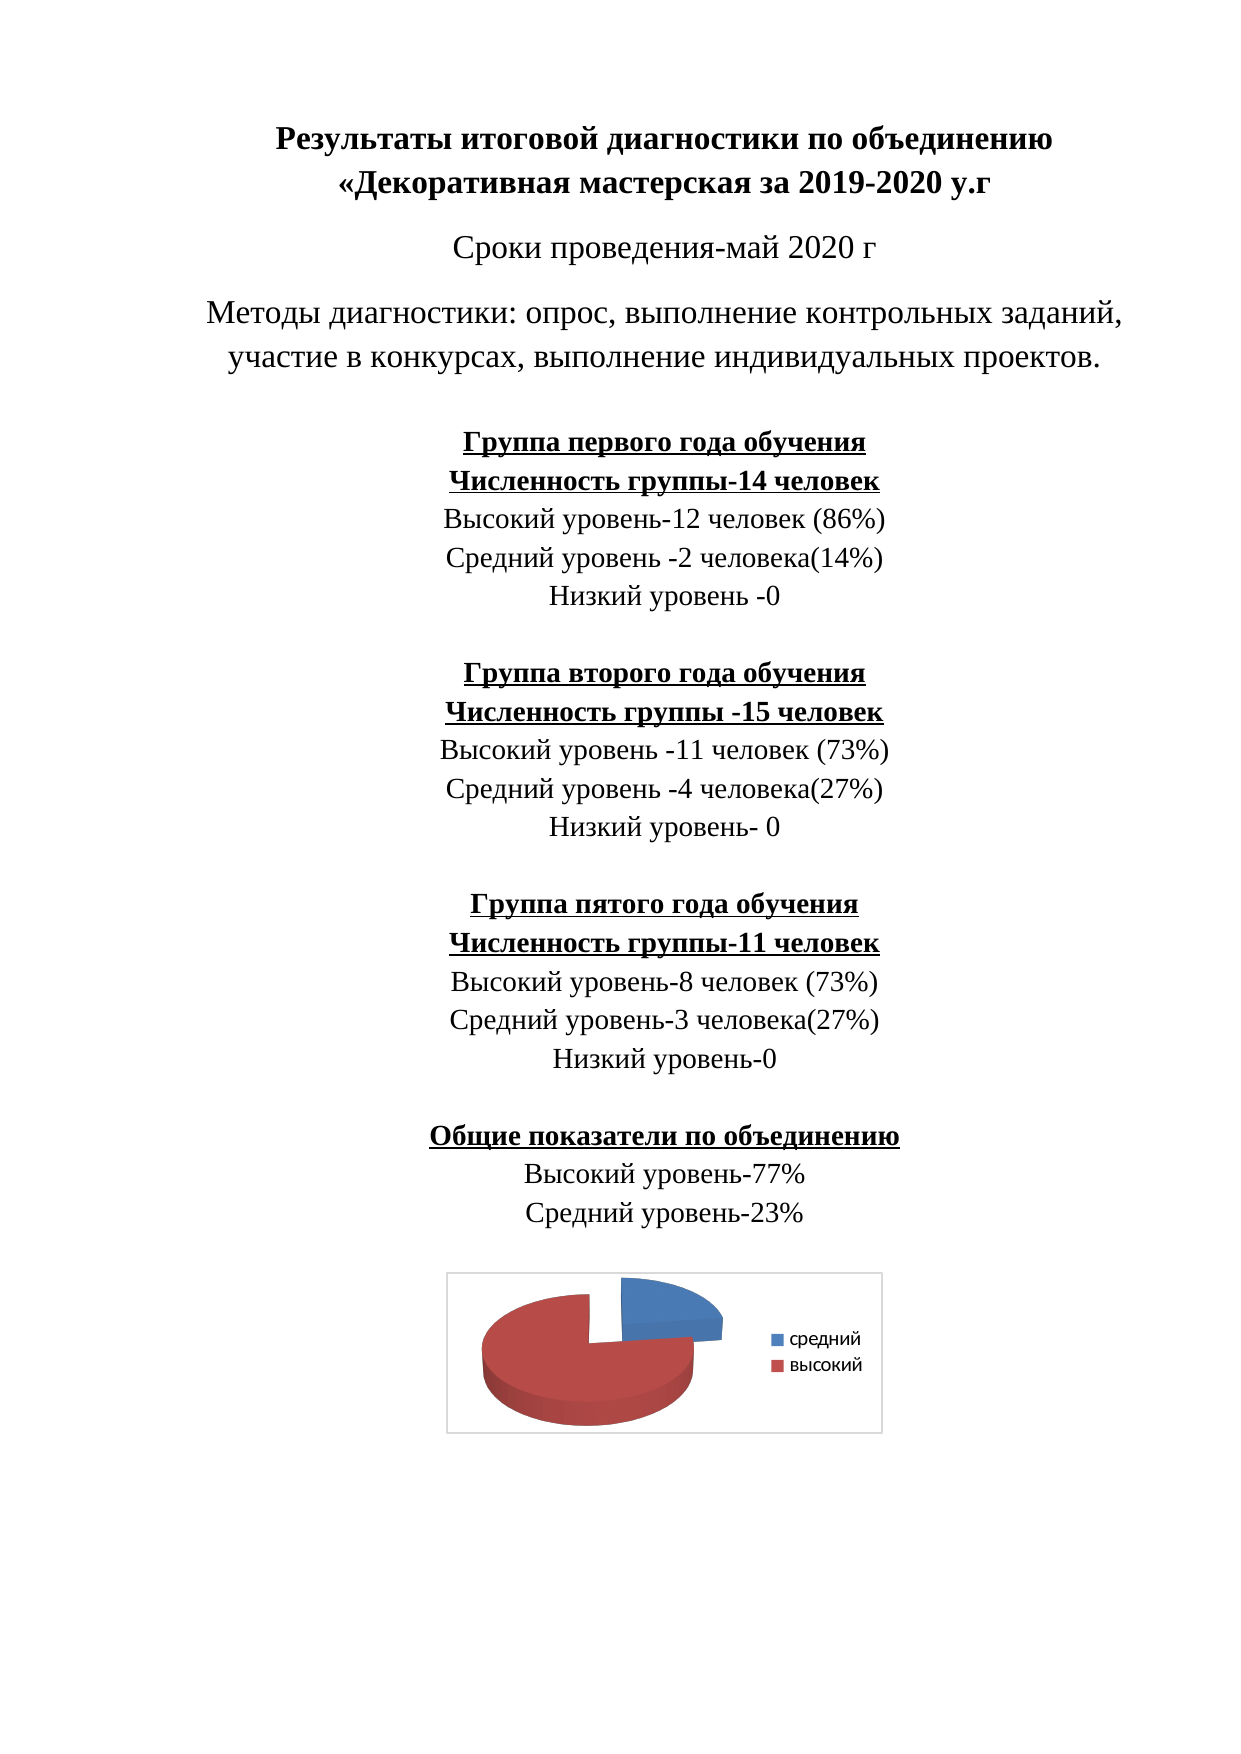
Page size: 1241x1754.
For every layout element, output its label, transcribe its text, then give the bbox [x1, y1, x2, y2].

text Результаты итоговой диагностики по объединению «Декоративная мастерская за 2019-2020 у.г [177, 118, 1152, 201]
text Численность группы-14 человек [177, 463, 1152, 496]
text Низкий уровень -0 [177, 578, 1152, 612]
text Высокий уровень-12 человек (86%) [177, 501, 1152, 535]
text Численность группы-11 человек [177, 925, 1152, 959]
text Группа первого года обучения [177, 424, 1152, 458]
text Методы диагностики: опрос, выполнение контрольных заданий, участие в конкурсах, выполнение индивидуальных проектов. [177, 292, 1152, 374]
text Средний уровень-3 человека(27%) [177, 1002, 1152, 1036]
text Общие показатели по объединению [177, 1118, 1152, 1151]
text Средний уровень-23% [177, 1195, 1152, 1228]
text Низкий уровень- 0 [177, 809, 1152, 843]
text Средний уровень -4 человека(27%) [177, 771, 1152, 804]
text Группа второго года обучения [177, 655, 1152, 689]
text Высокий уровень -11 человек (73%) [177, 732, 1152, 766]
text Сроки проведения-май 2020 г [177, 227, 1152, 265]
text Высокий уровень-8 человек (73%) [177, 964, 1152, 997]
text Средний уровень -2 человека(14%) [177, 540, 1152, 573]
text Численность группы -15 человек [177, 694, 1152, 727]
text Низкий уровень-0 [177, 1041, 1152, 1074]
text Группа пятого года обучения [177, 887, 1152, 920]
text Высокий уровень-77% [177, 1156, 1152, 1190]
